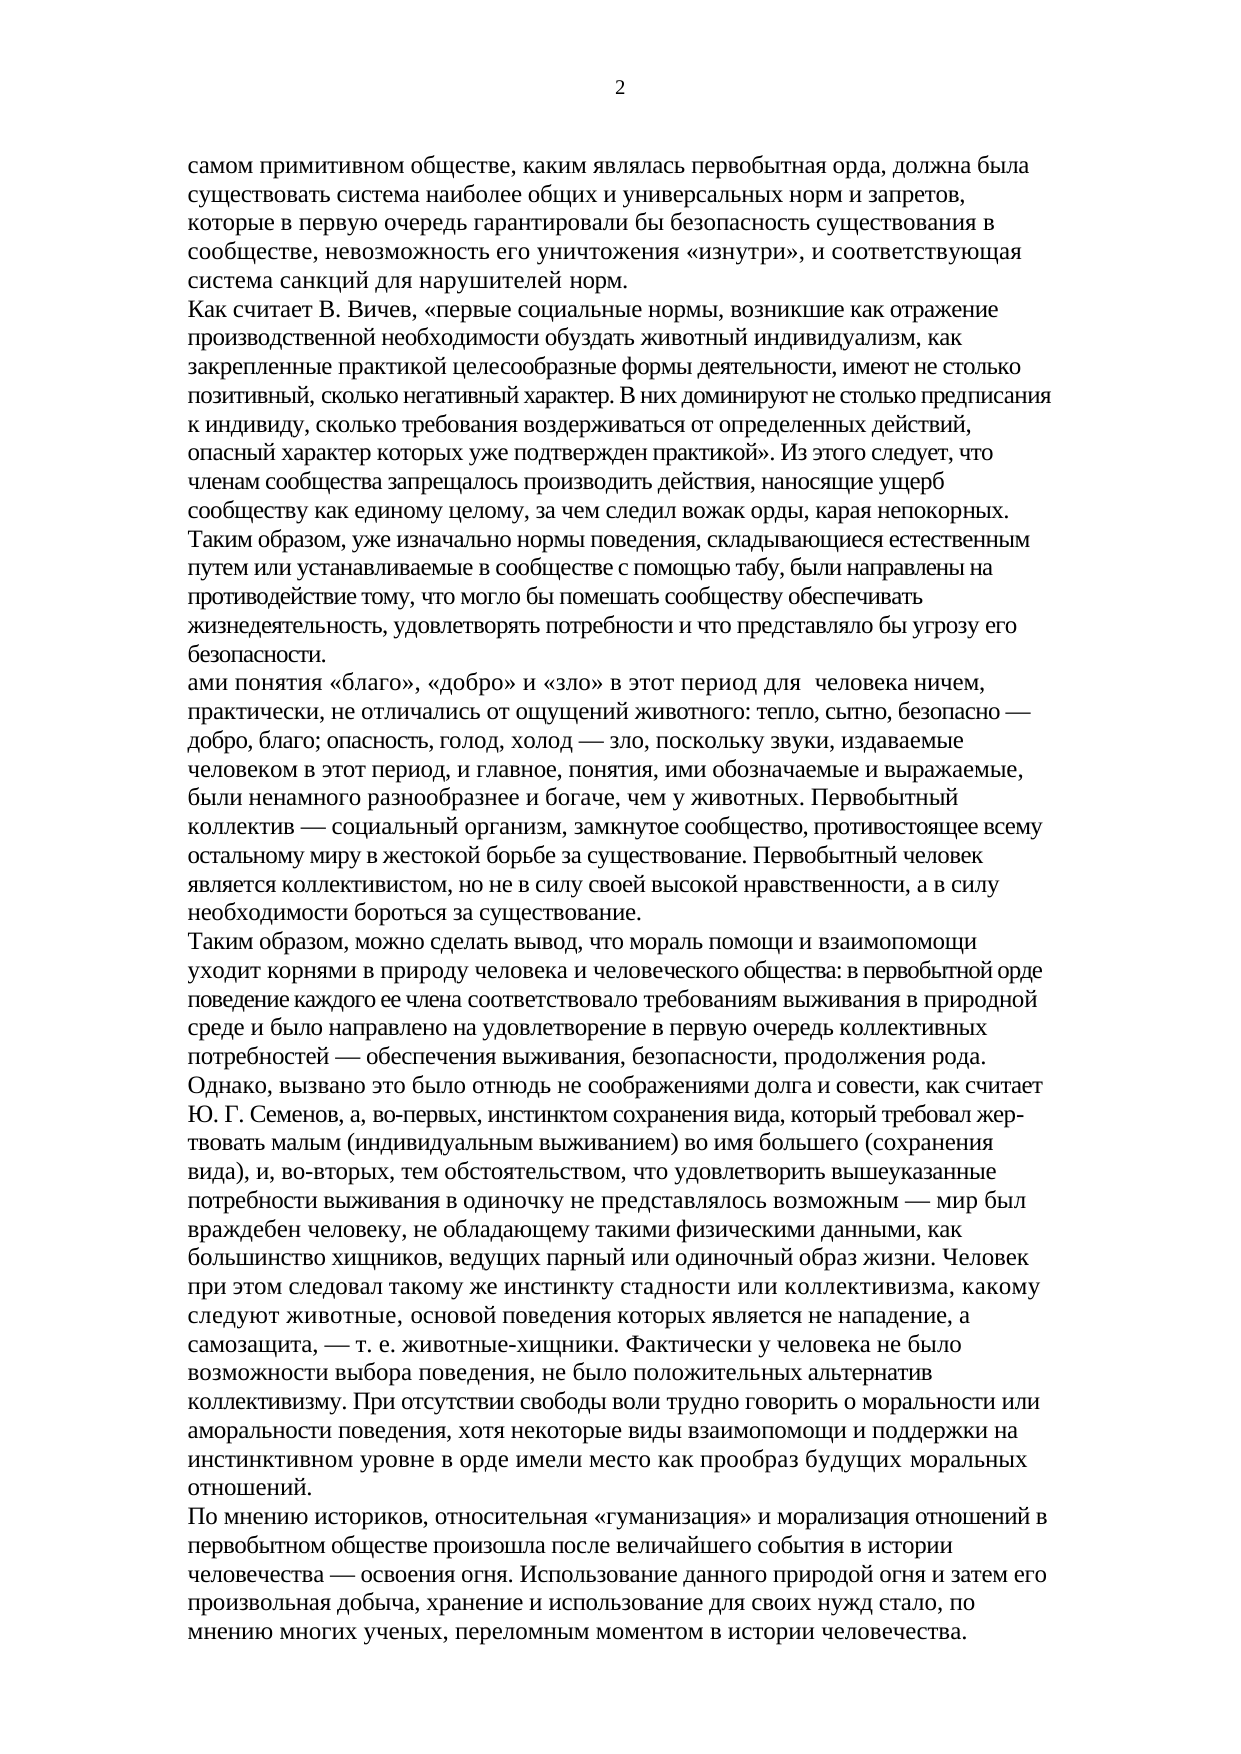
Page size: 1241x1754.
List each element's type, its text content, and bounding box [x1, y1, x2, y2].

text Таким образом, можно сделать вывод, что мораль помощи и взаимопомощи уходит корнями в природу человека и человеческого общества: в первобытной орде поведение каждого ее члена соответствовало требованиям выживания в природной среде и было направлено на удовлетворение в первую очередь коллективных потребностей — обеспечения выживания, безопасности, продолжения рода. Однако, вызвано это было отнюдь не соображениями долга и совести, как считает Ю. Г. Семенов, а, во-первых, инстинктом сохранения вида, который требовал жертвовать малым (индивидуальным выживанием) во имя большего (сохранения вида), и, во-вторых, тем обстоятельством, что удовлетворить вышеуказанные потребности выживания в одиночку не представлялось возможным — мир был враждебен человеку, не обладающему такими физическими данными, как большинство хищников, ведущих парный или одиночный образ жизни. Человек при этом следовал такому же инстинкту стадности или коллективизма, какому следуют животные, основой поведения которых является не нападение, а самозащита, — т. е. животные-хищники. Фактически у человека не было возможности выбора поведения, не было положительных альтернатив коллективизму. При отсутствии свободы воли трудно говорить о моральности или аморальности поведения, хотя некоторые виды взаимопомощи и поддержки на инстинктивном уровне в орде имели место как прообраз будущих моральных отношений. [187, 926, 1053, 1501]
text ами понятия «благо», «добро» и «зло» в этот период для человека ничем, практически, не отличались от ощущений животного: тепло, сытно, безопасно — добро, благо; опасность, голод, холод — зло, поскольку звуки, издаваемые человеком в этот период, и главное, понятия, ими обозначаемые и выражаемые, были ненамного разнообразнее и богаче, чем у животных. Первобытный коллектив — социальный организм, замкнутое сообщество, противостоящее всему остальному миру в жестокой борьбе за существование. Первобытный человек является коллективистом, но не в силу своей высокой нравственности, а в силу необходимости бороться за существование. [187, 667, 1053, 926]
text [187, 1501, 1053, 1645]
text Как считает В. Вичев, «первые социальные нормы, возникшие как отражение производственной необходимости обуздать животный индивидуализм, как закрепленные практикой целесообразные формы деятельности, имеют не столько позитивный, сколько негативный характер. В них доминируют не столько предписания к индивиду, сколько требования воздерживаться от определенных действий, опасный характер которых уже подтвержден практикой». Из этого следует, что членам сообщества запрещалось производить действия, наносящие ущерб сообществу как единому целому, за чем следил вожак орды, карая непокорных. Таким образом, уже изначально нормы поведения, складывающиеся естественным путем или устанавливаемые в сообществе с помощью табу, были направлены на противодействие тому, что могло бы помешать сообществу обеспечивать жизнедеятельность, удовлетворять потребности и что представляло бы угрозу его безопасности. [187, 294, 1053, 667]
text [187, 150, 1053, 294]
